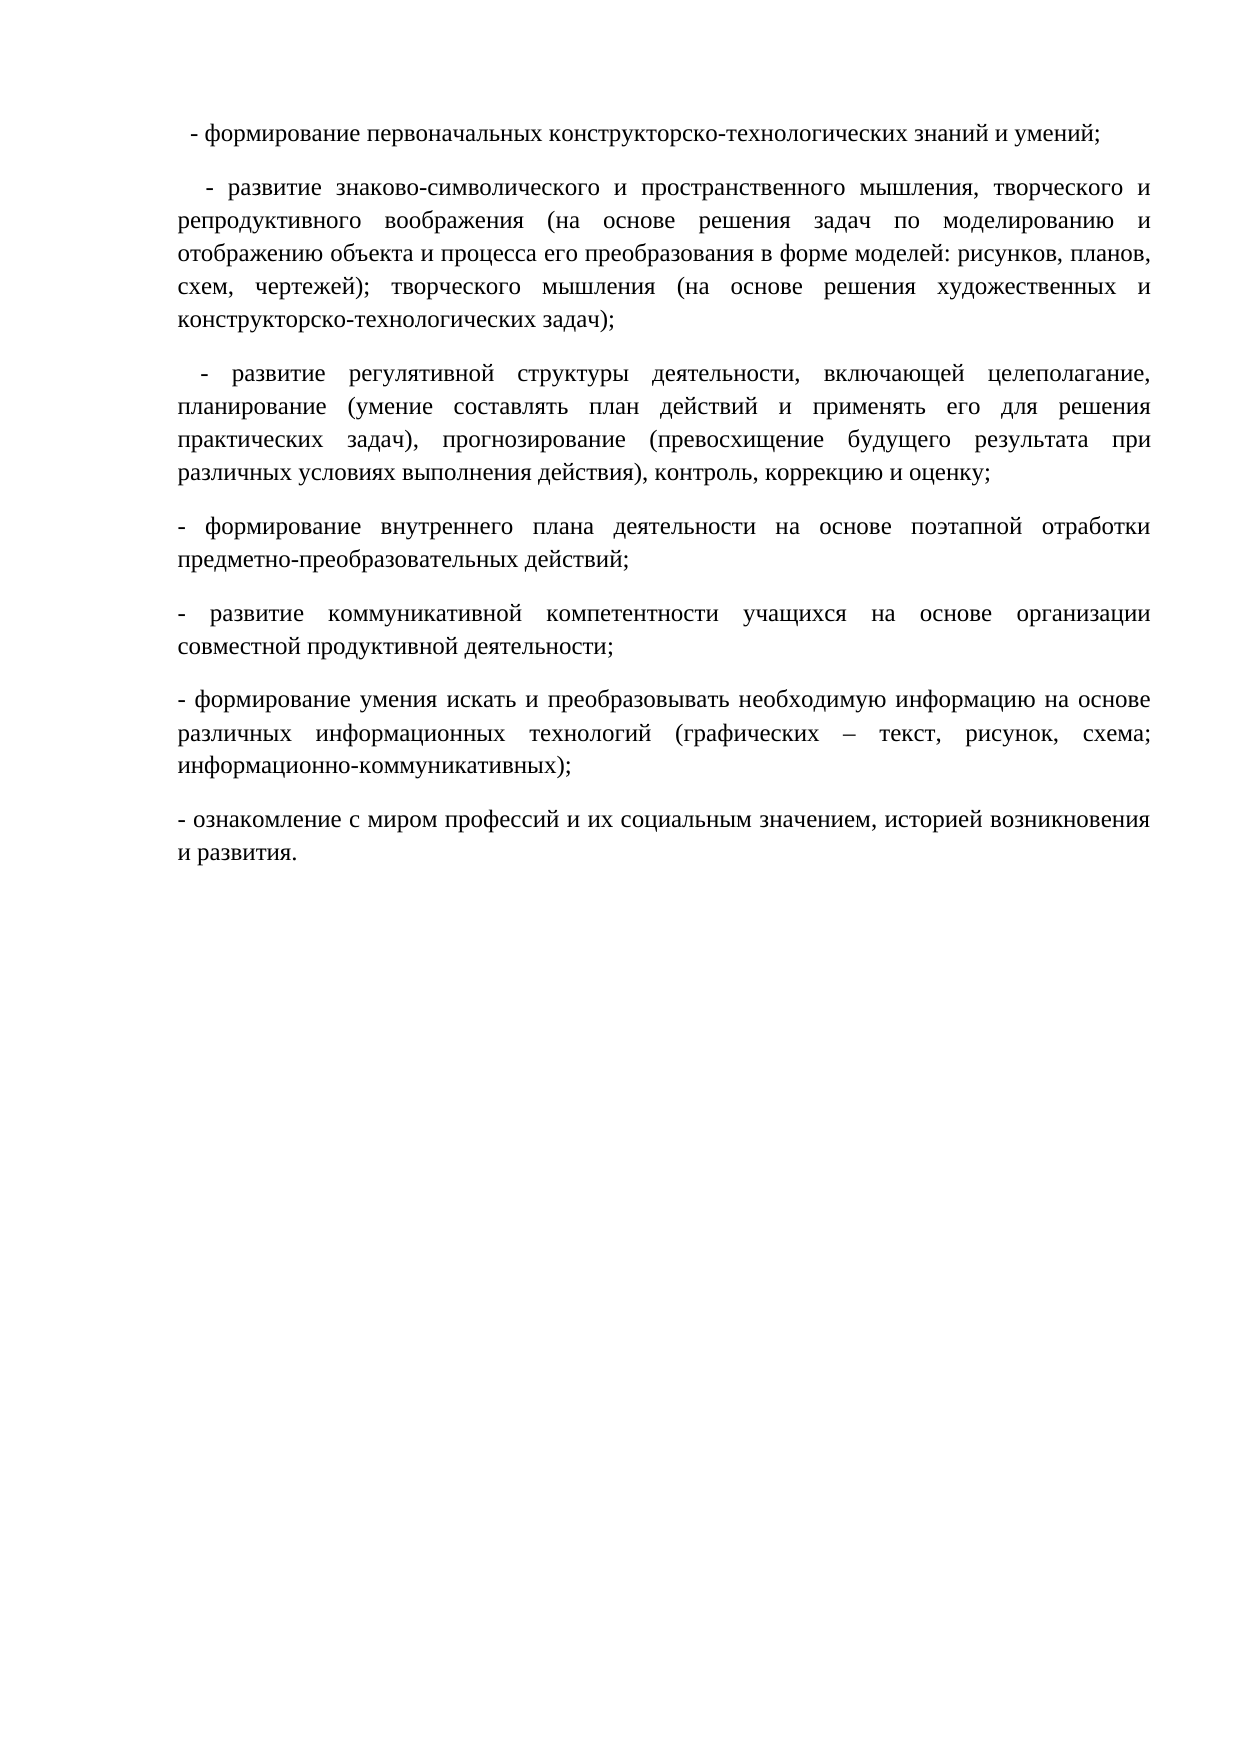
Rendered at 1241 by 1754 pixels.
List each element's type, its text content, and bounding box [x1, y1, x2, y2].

text - развитие регулятивной структуры деятельности, включающей целеполагание, планирование (умение составлять план действий и применять его для решения практических задач), прогнозирование (превосхищение будущего результата при различных условиях выполнения действия), контроль, коррекцию и оценку; [177, 358, 1152, 486]
text - формирование первоначальных конструкторско-технологических знаний и умений; [177, 118, 1152, 147]
text - развитие знаково-символического и пространственного мышления, творческого и репродуктивного воображения (на основе решения задач по моделированию и отображению объекта и процесса его преобразования в форме моделей: рисунков, планов, схем, чертежей); творческого мышления (на основе решения художественных и конструкторско-технологических задач); [177, 172, 1152, 333]
text - развитие коммуникативной компетентности учащихся на основе организации совместной продуктивной деятельности; [177, 598, 1152, 659]
text - формирование умения искать и преобразовывать необходимую информацию на основе различных информационных технологий (графических – текст, рисунок, схема; информационно-коммуникативных); [177, 684, 1152, 779]
text - формирование внутреннего плана деятельности на основе поэтапной отработки предметно-преобразовательных действий; [177, 511, 1152, 573]
text - ознакомление с миром профессий и их социальным значением, историей возникновения и развития. [177, 804, 1152, 866]
